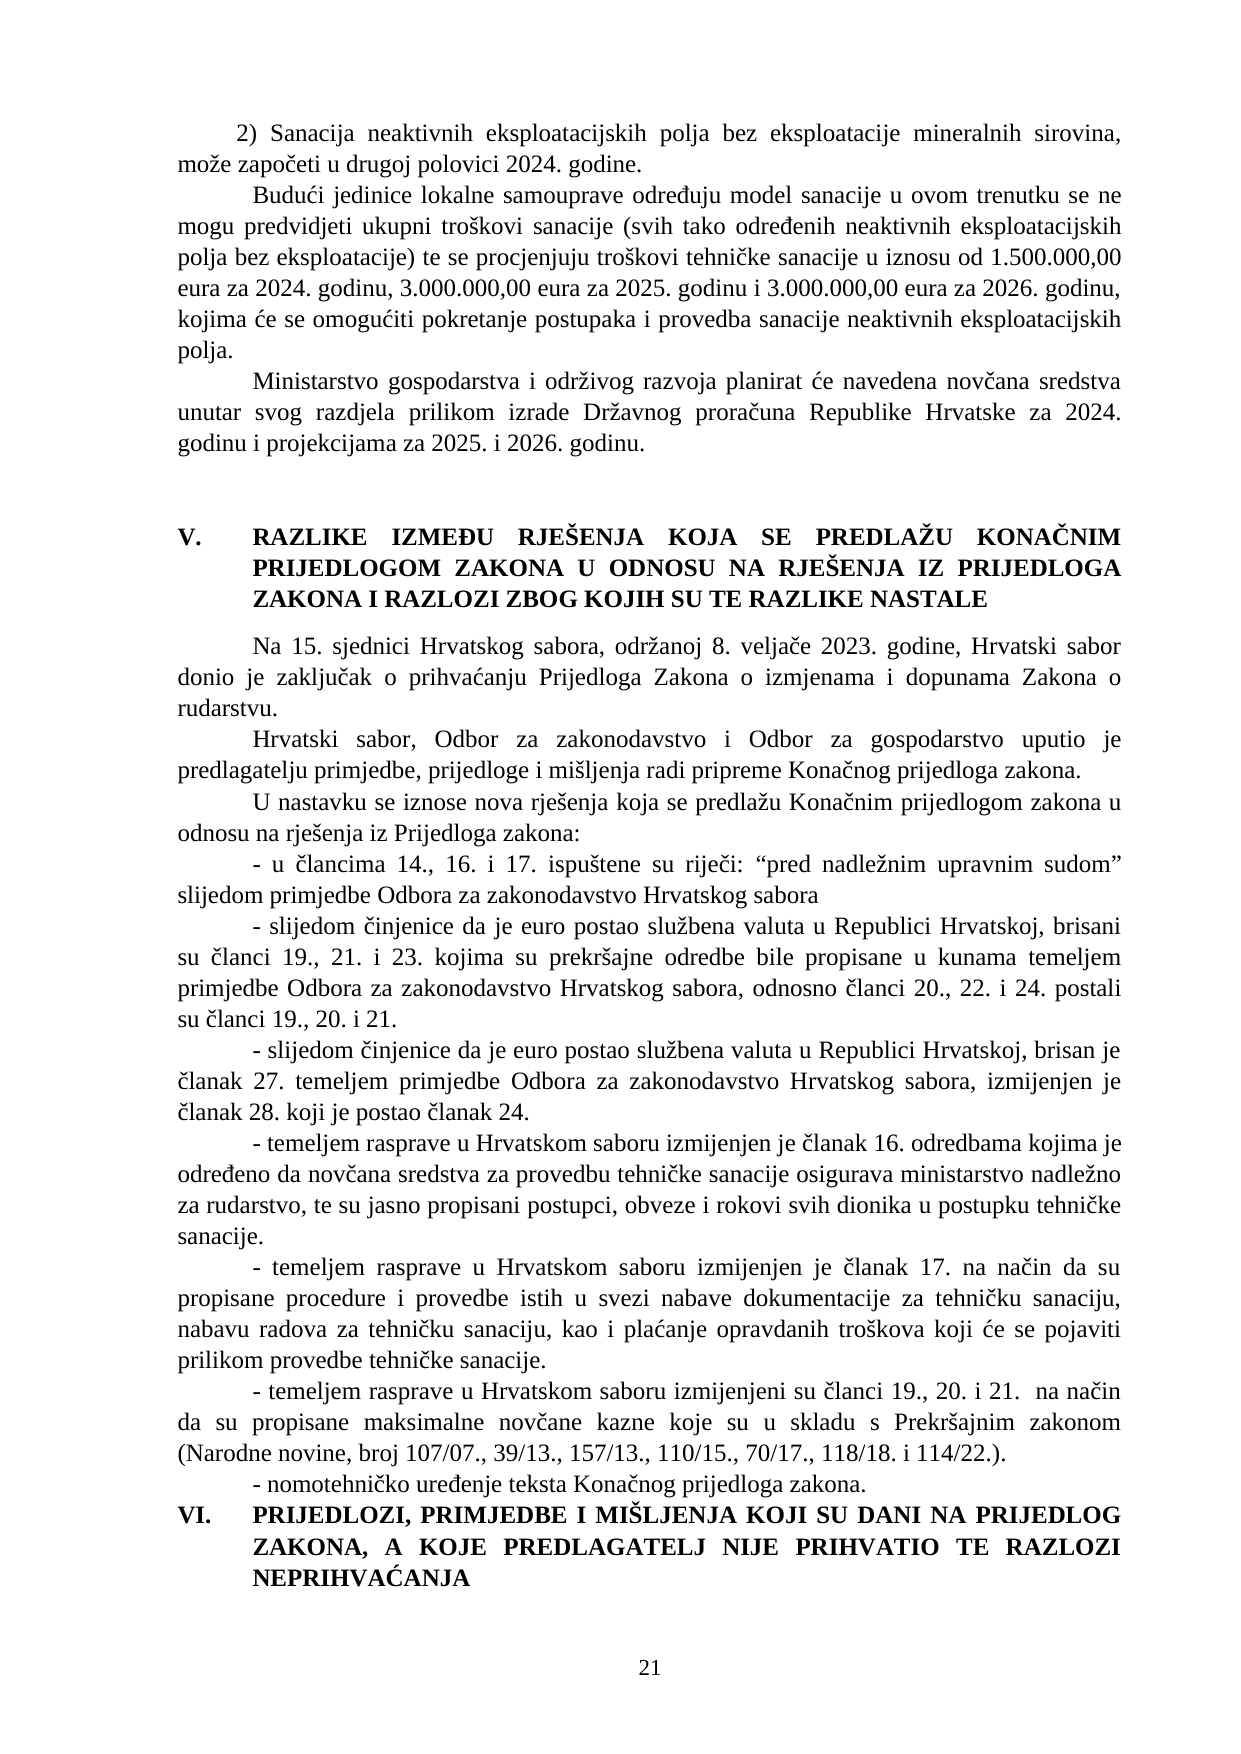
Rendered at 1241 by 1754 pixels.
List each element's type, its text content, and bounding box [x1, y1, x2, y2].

text U nastavku se iznose nova rješenja koja se predlažu Konačnim prijedlogom zakona u odnosu na rješenja iz Prijedloga zakona: [177, 787, 1122, 846]
text V. RAZLIKE IZMEĐU RJEŠENJA KOJA SE PREDLAŽU KONAČNIM PRIJEDLOGOM ZAKONA U ODNOSU NA RJEŠENJA IZ PRIJEDLOGA ZAKONA I RAZLOZI ZBOG KOJIH SU TE RAZLIKE NASTALE [177, 522, 1122, 612]
text - nomotehničko uređenje teksta Konačnog prijedloga zakona. [177, 1469, 1122, 1498]
text Budući jedinice lokalne samouprave određuju model sanacije u ovom trenutku se ne mogu predvidjeti ukupni troškovi sanacije (svih tako određenih neaktivnih eksploatacijskih polja bez eksploatacije) te se procjenjuju troškovi tehničke sanacije u iznosu od 1.500.000,00 eura za 2024. godinu, 3.000.000,00 eura za 2025. godinu i 3.000.000,00 eura za 2026. godinu, kojima će se omogućiti pokretanje postupaka i provedba sanacije neaktivnih eksploatacijskih polja. [177, 180, 1122, 364]
text - temeljem rasprave u Hrvatskom saboru izmijenjen je članak 16. odredbama kojima je određeno da novčana sredstva za provedbu tehničke sanacije osigurava ministarstvo nadležno za rudarstvo, te su jasno propisani postupci, obveze i rokovi svih dionika u postupku tehničke sanacije. [177, 1128, 1122, 1250]
text 2) Sanacija neaktivnih eksploatacijskih polja bez eksploatacije mineralnih sirovina, može započeti u drugoj polovici 2024. godine. [177, 118, 1122, 178]
text - slijedom činjenice da je euro postao službena valuta u Republici Hrvatskoj, brisani su članci 19., 21. i 23. kojima su prekršajne odredbe bile propisane u kunama temeljem primjedbe Odbora za zakonodavstvo Hrvatskog sabora, odnosno članci 20., 22. i 24. postali su članci 19., 20. i 21. [177, 911, 1122, 1033]
text - slijedom činjenice da je euro postao službena valuta u Republici Hrvatskoj, brisan je članak 27. temeljem primjedbe Odbora za zakonodavstvo Hrvatskog sabora, izmijenjen je članak 28. koji je postao članak 24. [177, 1035, 1122, 1126]
text Na 15. sjednici Hrvatskog sabora, održanoj 8. veljače 2023. godine, Hrvatski sabor donio je zaključak o prihvaćanju Prijedloga Zakona o izmjenama i dopunama Zakona o rudarstvu. [177, 631, 1122, 722]
text Hrvatski sabor, Odbor za zakonodavstvo i Odbor za gospodarstvo uputio je predlagatelju primjedbe, prijedloge i mišljenja radi pripreme Konačnog prijedloga zakona. [177, 724, 1122, 784]
text VI. PRIJEDLOZI, PRIMJEDBE I MIŠLJENJA KOJI SU DANI NA PRIJEDLOG ZAKONA, A KOJE PREDLAGATELJ NIJE PRIHVATIO TE RAZLOZI NEPRIHVAĆANJA [177, 1501, 1122, 1591]
text - temeljem rasprave u Hrvatskom saboru izmijenjeni su članci 19., 20. i 21. na način da su propisane maksimalne novčane kazne koje su u skladu s Prekršajnim zakonom (Narodne novine, broj 107/07., 39/13., 157/13., 110/15., 70/17., 118/18. i 114/22.). [177, 1376, 1122, 1467]
text - u člancima 14., 16. i 17. ispuštene su riječi: “pred nadležnim upravnim sudom” slijedom primjedbe Odbora za zakonodavstvo Hrvatskog sabora [177, 849, 1122, 908]
text - temeljem rasprave u Hrvatskom saboru izmijenjen je članak 17. na način da su propisane procedure i provedbe istih u svezi nabave dokumentacije za tehničku sanaciju, nabavu radova za tehničku sanaciju, kao i plaćanje opravdanih troškova koji će se pojaviti prilikom provedbe tehničke sanacije. [177, 1252, 1122, 1374]
text Ministarstvo gospodarstva i održivog razvoja planirat će navedena novčana sredstva unutar svog razdjela prilikom izrade Državnog proračuna Republike Hrvatske za 2024. godinu i projekcijama za 2025. i 2026. godinu. [177, 366, 1122, 457]
